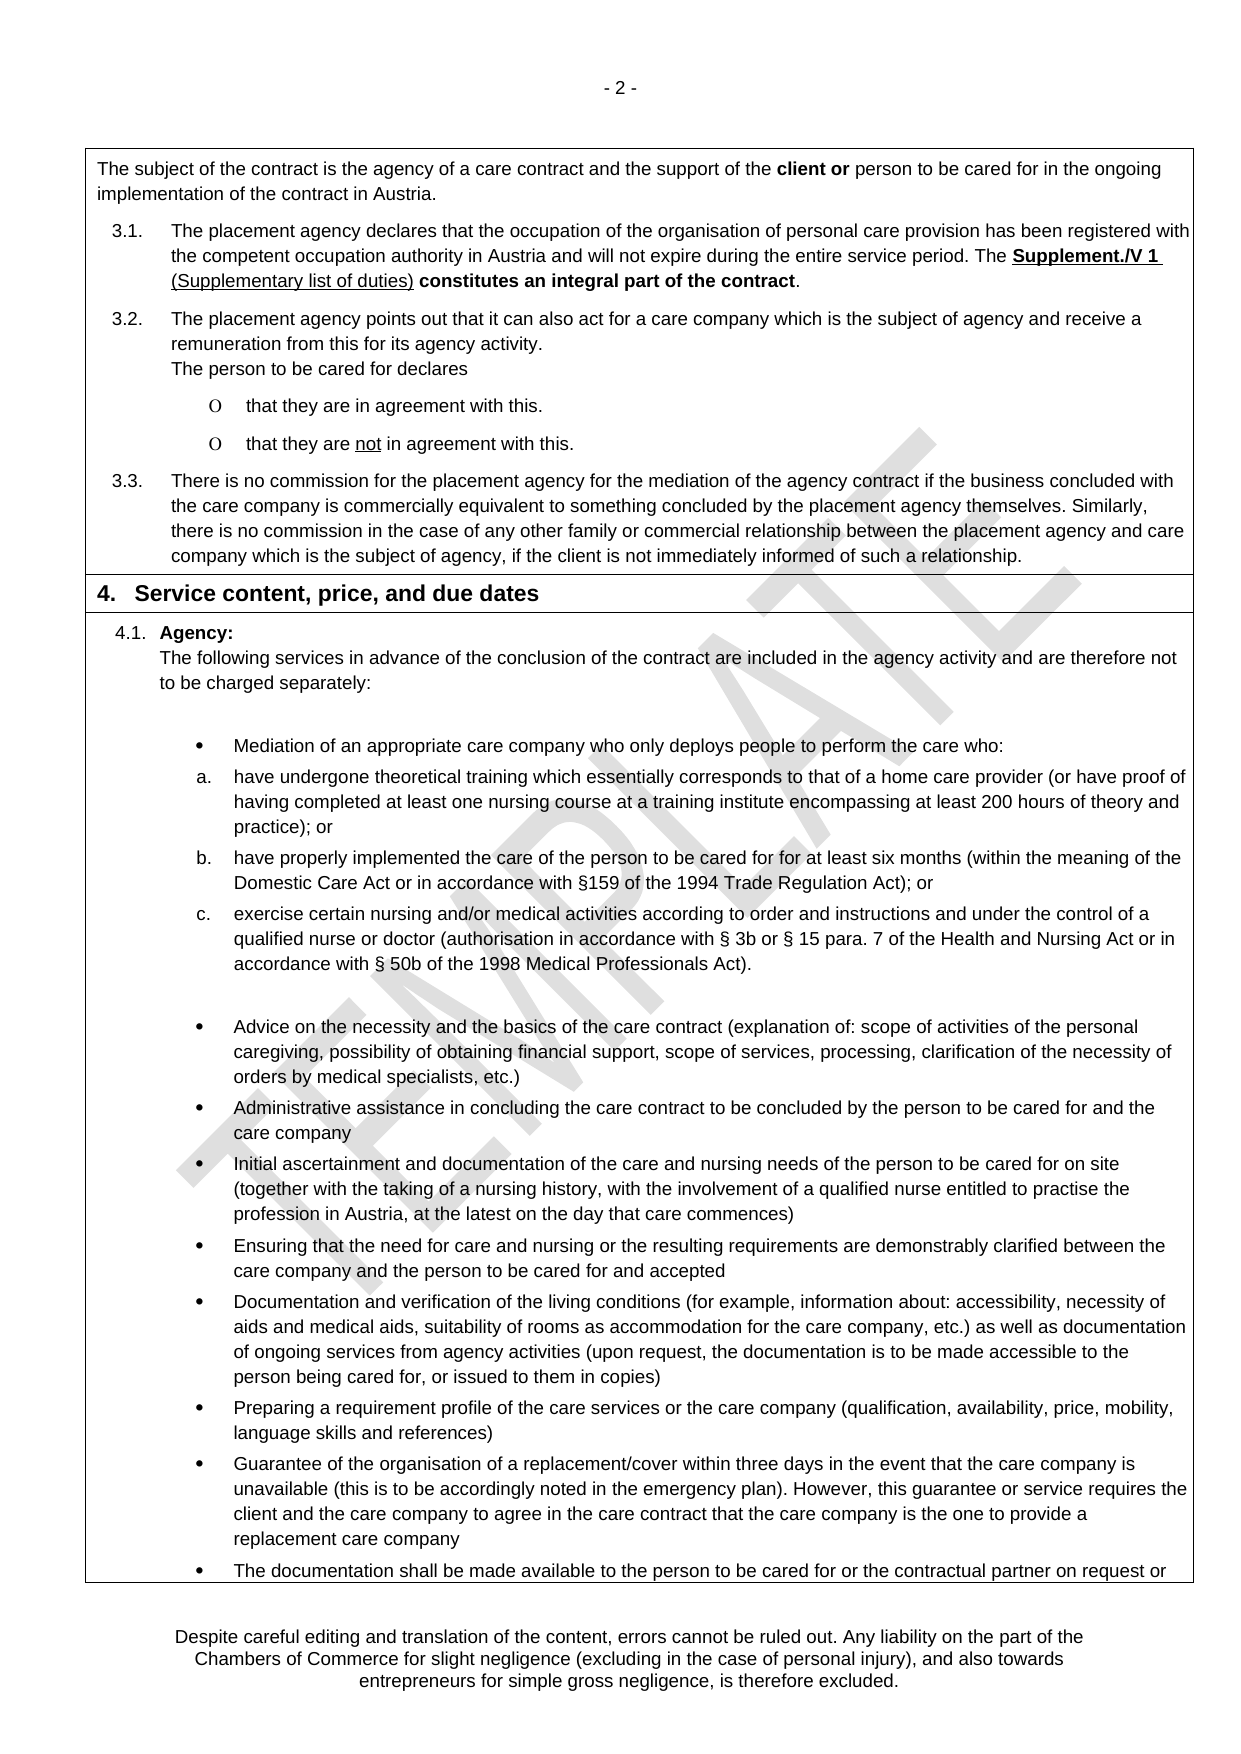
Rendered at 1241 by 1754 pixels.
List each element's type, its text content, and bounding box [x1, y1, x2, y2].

table_cell Service content, price, and due dates [86, 575, 1193, 612]
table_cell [86, 613, 1193, 1582]
table_cell The subject of the contract is the agency of a care contract and the support of the client or person to be cared for in the ongoing implementation of the contract in Austria. The placement agency declares that the occupation of the organisation of personal care provision has been registered with the competent occupation authority in Austria and will not expire during the entire service period. The Supplement./V 1 (Supplementary list of duties) constitutes an integral part of the contract. The placement agency points out that it can also act for a care company which is the subject of agency and receive a remuneration from this for its agency activity. The person to be cared for declares that they are in agreement with this. that they are not in agreement with this. There is no commission for the placement agency for the mediation of the agency contract if the business concluded with the care company is commercially equivalent to something concluded by the placement agency themselves. Similarly, there is no commission in the case of any other family or commercial relationship between the placement agency and care company which is the subject of agency, if the client is not immediately informed of such a relationship. [86, 149, 1193, 574]
